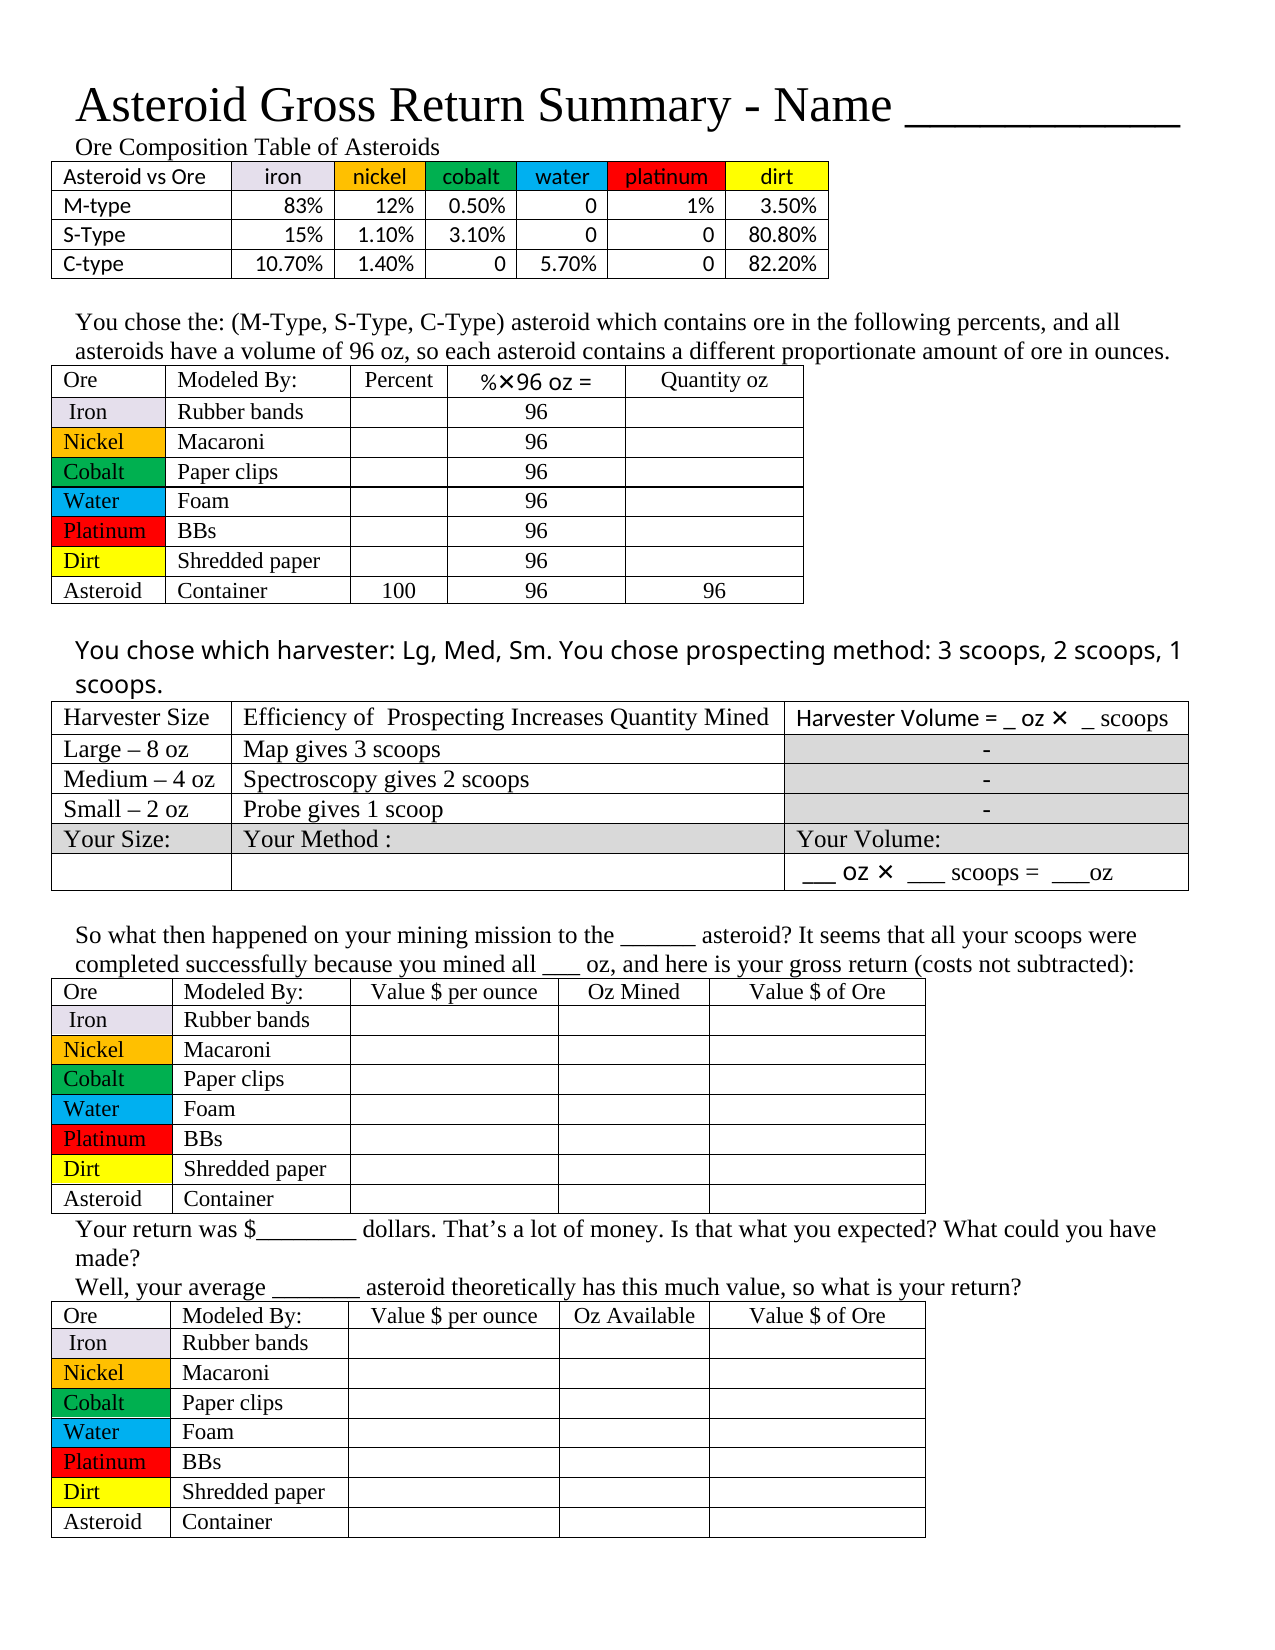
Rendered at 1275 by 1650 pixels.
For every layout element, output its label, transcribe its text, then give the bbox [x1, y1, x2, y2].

table_cell Dirt [52, 1478, 170, 1507]
table_cell S-Type [52, 220, 231, 248]
table_cell 83% [232, 191, 334, 219]
table_cell [559, 1006, 709, 1034]
table_cell 1.10% [335, 220, 425, 248]
table_cell 80.80% [726, 220, 828, 248]
table_cell Large – 8 oz [52, 735, 231, 763]
table_cell Asteroid [52, 577, 165, 603]
table_cell [351, 1095, 558, 1124]
table_cell 96 [448, 577, 625, 603]
table_cell [560, 1329, 709, 1358]
table_cell 100 [351, 577, 447, 603]
table_cell Platinum [52, 1125, 172, 1154]
table_cell [351, 428, 447, 457]
table_header Modeled By: [166, 366, 350, 397]
table_cell 0.50% [426, 191, 516, 219]
table_cell 0 [517, 191, 607, 219]
table_cell 96 [448, 517, 625, 546]
table_header cobalt [426, 162, 516, 190]
table_cell Small – 2 oz [52, 794, 231, 823]
table_header Harvester Volume = _ oz ✕ _ scoops [785, 702, 1188, 733]
table_cell [349, 1329, 559, 1358]
table_header Harvester Size [52, 702, 231, 733]
table_cell 96 [448, 428, 625, 457]
table_cell Paper clips [173, 1065, 350, 1094]
table_header Value $ of Ore [710, 1302, 925, 1328]
table_header Oz Mined [559, 979, 709, 1005]
table_cell Shredded paper [166, 547, 350, 576]
table_cell Shredded paper [173, 1155, 350, 1183]
table_cell 15% [232, 220, 334, 248]
table_cell [710, 1006, 925, 1034]
table_cell 0 [608, 220, 725, 248]
table_cell [559, 1065, 709, 1094]
table_cell 3.50% [726, 191, 828, 219]
table_cell [710, 1036, 925, 1064]
table_cell ___ oz ✕ ___ scoops = ___oz [785, 854, 1188, 890]
table_header dirt [726, 162, 828, 190]
table_cell [560, 1359, 709, 1388]
table_cell [710, 1389, 925, 1417]
table_cell [710, 1095, 925, 1124]
table_cell 96 [448, 547, 625, 576]
table_cell Nickel [52, 1359, 170, 1388]
table_cell Foam [166, 488, 350, 516]
table_cell Container [166, 577, 350, 603]
table_cell Container [173, 1185, 350, 1213]
table_cell [351, 547, 447, 576]
table_cell [626, 428, 803, 457]
text So what then happened on your mining mission to the ______ asteroid? It seems that all your scoops were completed successfully because you mined all ___ oz, and here is your gross return (costs not subtracted): [75, 920, 1200, 977]
table_cell 96 [448, 458, 625, 486]
table_cell Paper clips [171, 1389, 348, 1417]
table_cell [560, 1508, 709, 1537]
table_cell [559, 1155, 709, 1183]
table_cell [560, 1448, 709, 1477]
table_cell [351, 1006, 558, 1034]
table_cell Dirt [52, 547, 165, 576]
table_cell - [785, 764, 1188, 793]
table_header Ore [52, 979, 172, 1005]
table_cell Rubber bands [173, 1006, 350, 1034]
table_cell [710, 1359, 925, 1388]
table_cell C-type [52, 250, 231, 277]
table_header Value $ per ounce [349, 1302, 559, 1328]
table_cell Iron [52, 398, 165, 427]
table_cell [351, 1125, 558, 1154]
table_cell [710, 1478, 925, 1507]
table_cell [351, 1155, 558, 1183]
table_cell Water [52, 1095, 172, 1124]
table_cell 0 [608, 250, 725, 277]
table_cell Iron [52, 1006, 172, 1034]
table_header Asteroid vs Ore [52, 162, 231, 190]
table_cell [626, 458, 803, 486]
table_cell [626, 517, 803, 546]
table_cell [710, 1419, 925, 1447]
table_cell [351, 488, 447, 516]
text Your return was $________ dollars. That’s a lot of money. Is that what you expected? What could you have made? [75, 1214, 1200, 1272]
table_cell Nickel [52, 1036, 172, 1064]
table_cell Macaroni [173, 1036, 350, 1064]
table_cell Your Method : [232, 824, 784, 853]
table_cell Probe gives 1 scoop [232, 794, 784, 823]
table_cell Your Size: [52, 824, 231, 853]
table_cell Cobalt [52, 458, 165, 486]
text You chose the: (M-Type, S-Type, C-Type) asteroid which contains ore in the following percents, and all asteroids have a volume of 96 oz, so each asteroid contains a different proportionate amount of ore in ounces. [75, 307, 1200, 365]
table_cell - [785, 735, 1188, 763]
text You chose which harvester: Lg, Med, Sm. You chose prospecting method: 3 scoops, 2 scoops, 1 scoops. [75, 633, 1200, 701]
table_cell Asteroid [52, 1185, 172, 1213]
table_cell [351, 458, 447, 486]
table_cell Rubber bands [166, 398, 350, 427]
table_cell 12% [335, 191, 425, 219]
table_cell Spectroscopy gives 2 scoops [232, 764, 784, 793]
table_header Modeled By: [173, 979, 350, 1005]
table_cell Iron [52, 1329, 170, 1358]
table_cell [710, 1508, 925, 1537]
table_cell Your Volume: [785, 824, 1188, 853]
text Ore Composition Table of Asteroids [75, 132, 1200, 161]
table_cell 5.70% [517, 250, 607, 277]
table_cell 0 [517, 220, 607, 248]
table_cell [349, 1389, 559, 1417]
table_cell 96 [626, 577, 803, 603]
table_cell 0 [426, 250, 516, 277]
table_cell [560, 1478, 709, 1507]
table_cell [710, 1065, 925, 1094]
table_cell Container [171, 1508, 348, 1537]
table_cell Cobalt [52, 1065, 172, 1094]
table_cell [560, 1389, 709, 1417]
table_cell [349, 1508, 559, 1537]
table_cell Cobalt [52, 1389, 170, 1417]
table_cell [626, 547, 803, 576]
table_header Value $ of Ore [710, 979, 925, 1005]
table_cell 1% [608, 191, 725, 219]
table_cell [349, 1419, 559, 1447]
table_header Ore [52, 1302, 170, 1328]
table_cell 1.40% [335, 250, 425, 277]
table_cell [351, 1065, 558, 1094]
table_cell [710, 1329, 925, 1358]
table_cell [710, 1125, 925, 1154]
table_header nickel [335, 162, 425, 190]
table_header Efficiency of Prospecting Increases Quantity Mined [232, 702, 784, 733]
table_cell Water [52, 1419, 170, 1447]
table_cell Map gives 3 scoops [232, 735, 784, 763]
table_header Quantity oz [626, 366, 803, 397]
table_header Oz Available [560, 1302, 709, 1328]
table_header iron [232, 162, 334, 190]
table_cell [351, 398, 447, 427]
table_cell Medium – 4 oz [52, 764, 231, 793]
table_header Percent [351, 366, 447, 397]
table_cell M-type [52, 191, 231, 219]
table_cell 3.10% [426, 220, 516, 248]
table_cell 96 [448, 398, 625, 427]
table_cell BBs [166, 517, 350, 546]
table_cell [351, 1036, 558, 1064]
table_cell [710, 1185, 925, 1213]
table_cell [626, 488, 803, 516]
table_cell [710, 1155, 925, 1183]
text Well, your average _______ asteroid theoretically has this much value, so what is your return? [75, 1272, 1200, 1301]
table_cell Shredded paper [171, 1478, 348, 1507]
table_cell [52, 854, 231, 890]
table_cell [351, 1185, 558, 1213]
table_cell Water [52, 488, 165, 516]
table_cell [351, 517, 447, 546]
table_cell Macaroni [166, 428, 350, 457]
table_cell Foam [173, 1095, 350, 1124]
table_cell [560, 1419, 709, 1447]
table_cell 96 [448, 488, 625, 516]
table_header platinum [608, 162, 725, 190]
table_header Ore [52, 366, 165, 397]
table_cell Asteroid [52, 1508, 170, 1537]
table_cell BBs [171, 1448, 348, 1477]
table_cell Platinum [52, 517, 165, 546]
table_header water [517, 162, 607, 190]
table_cell 10.70% [232, 250, 334, 277]
table_cell [559, 1185, 709, 1213]
table_cell [559, 1125, 709, 1154]
table_cell Macaroni [171, 1359, 348, 1388]
table_header Modeled By: [171, 1302, 348, 1328]
table_cell Foam [171, 1419, 348, 1447]
table_cell [559, 1036, 709, 1064]
table_header Value $ per ounce [351, 979, 558, 1005]
table_cell Platinum [52, 1448, 170, 1477]
table_cell - [785, 794, 1188, 823]
table_cell [710, 1448, 925, 1477]
table_cell [559, 1095, 709, 1124]
table_cell 82.20% [726, 250, 828, 277]
table_cell Dirt [52, 1155, 172, 1183]
table_cell [349, 1478, 559, 1507]
table_header %✕96 oz = [448, 366, 625, 397]
table_cell [232, 854, 784, 890]
table_cell [626, 398, 803, 427]
table_cell Rubber bands [171, 1329, 348, 1358]
table_cell [349, 1448, 559, 1477]
table_cell [349, 1359, 559, 1388]
table_cell Nickel [52, 428, 165, 457]
table_cell BBs [173, 1125, 350, 1154]
table_cell Paper clips [166, 458, 350, 486]
